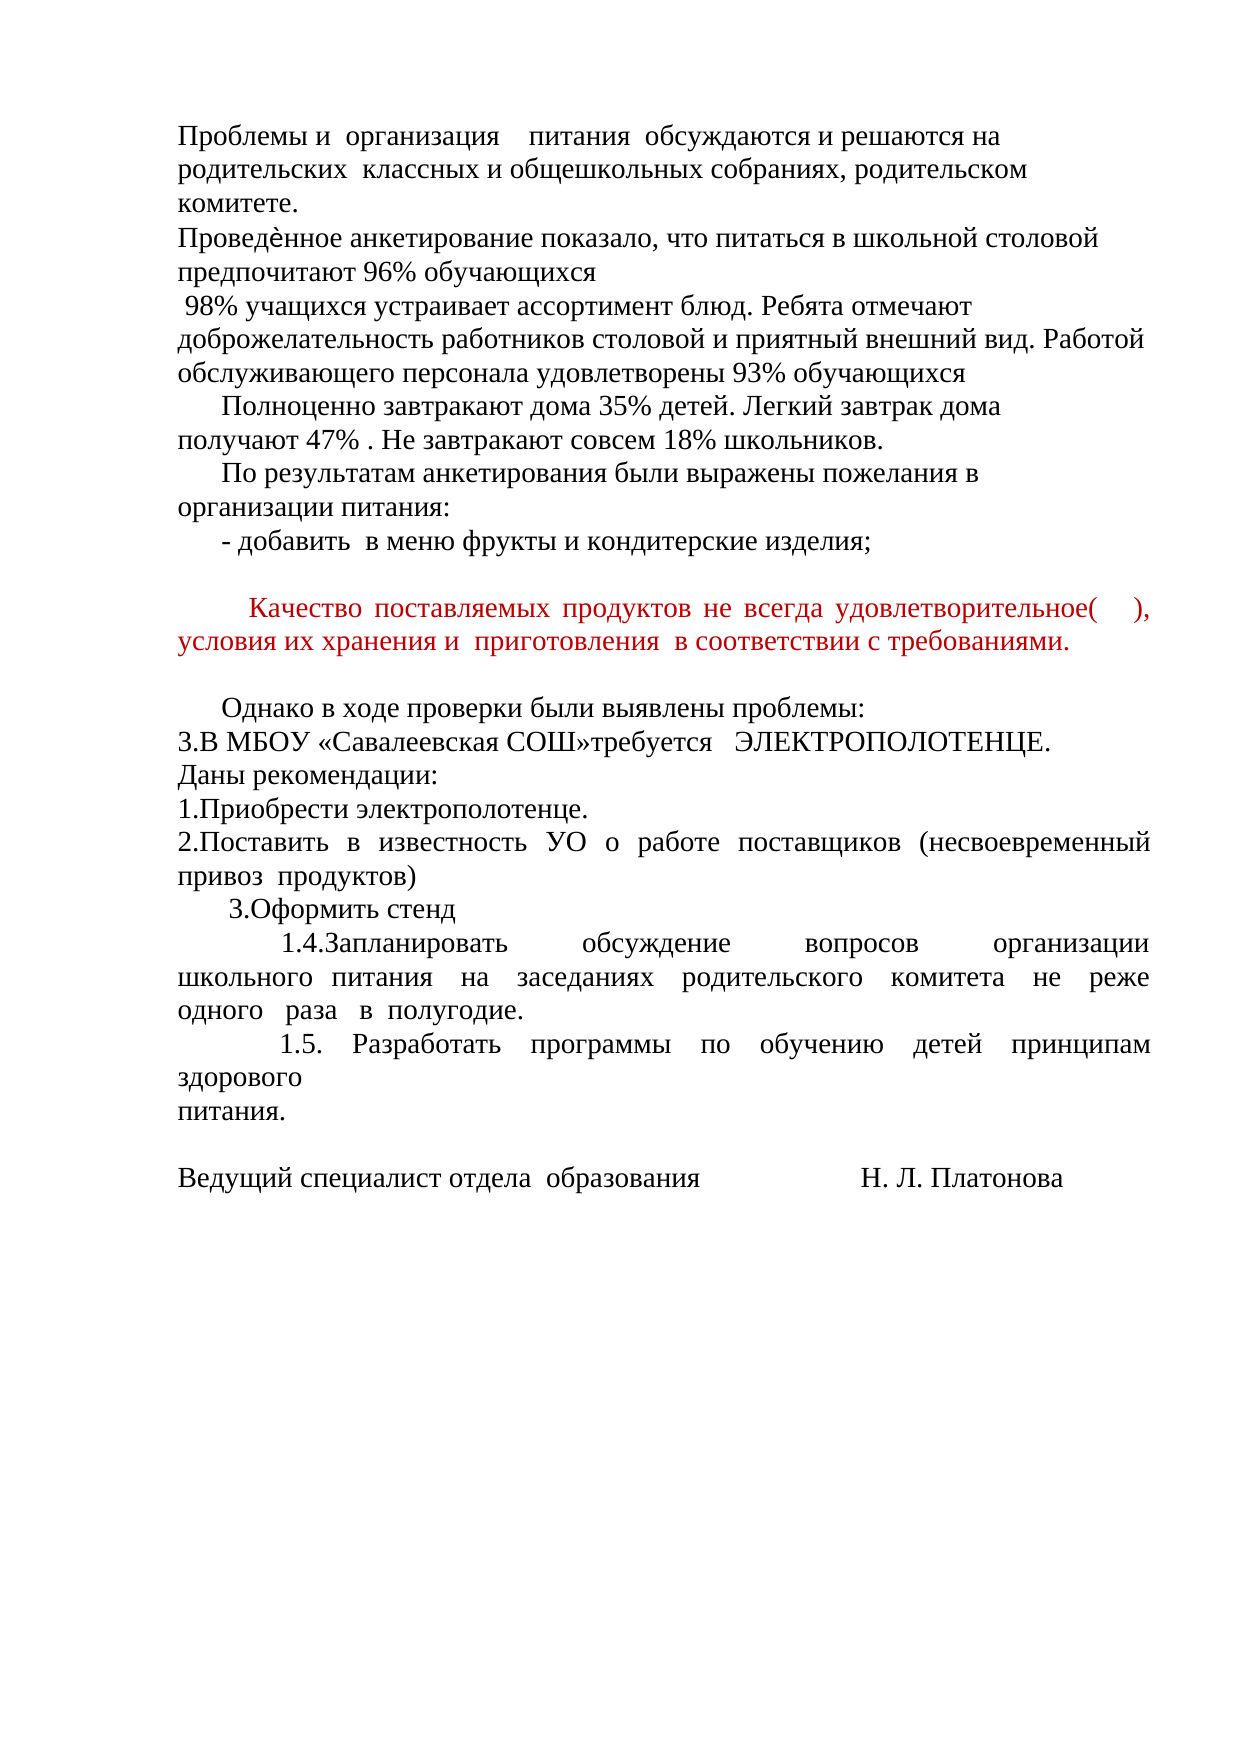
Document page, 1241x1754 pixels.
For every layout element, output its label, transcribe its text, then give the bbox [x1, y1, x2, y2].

text Проблемы и организация питания обсуждаются и решаются на [177, 118, 1152, 152]
text 2.Поставить в известность УО о работе поставщиков (несвоевременный привоз продуктов) [177, 824, 1152, 892]
text обслуживающего персонала удовлетворены 93% обучающихся [177, 355, 1152, 388]
text 3.В МБОУ «Савалеевская СОШ»требуется ЭЛЕКТРОПОЛОТЕНЦЕ. [177, 724, 1152, 757]
text Качество поставляемых продуктов не всегда удовлетворительное( ), условия их хранения и приготовления в соответствии с требованиями. [177, 590, 1152, 657]
text комитете. [177, 185, 1152, 219]
text 1.5. Разработать программы по обучению детей принципам здорового [177, 1026, 1152, 1093]
text родительских классных и общешкольных собраниях, родительском [177, 152, 1152, 185]
text 1.Приобрести электрополотенце. [177, 791, 1152, 824]
text Проведѐнное анкетирование показало, что питаться в школьной столовой [177, 219, 1152, 254]
text 98% учащихся устраивает ассортимент блюд. Ребята отмечают [177, 288, 1152, 321]
text По результатам анкетирования были выражены пожелания в [177, 456, 1152, 489]
text - добавить в меню фрукты и кондитерские изделия; [177, 523, 1152, 556]
text Полноценно завтракают дома 35% детей. Легкий завтрак дома [177, 388, 1152, 422]
text 3.Оформить стенд [177, 892, 1152, 925]
text организации питания: [177, 489, 1152, 523]
text Ведущий специалист отдела образования Н. Л. Платонова [177, 1160, 1152, 1193]
text доброжелательность работников столовой и приятный внешний вид. Работой [177, 321, 1152, 355]
text получают 47% . Не завтракают совсем 18% школьников. [177, 422, 1152, 456]
text Однако в ходе проверки были выявлены проблемы: [177, 690, 1152, 724]
text предпочитают 96% обучающихся [177, 254, 1152, 288]
text 1.4.Запланировать обсуждение вопросов организации школьного питания на заседаниях родительского комитета не реже одного раза в полугодие. [177, 925, 1152, 1026]
text питания. [177, 1093, 1152, 1126]
text Даны рекомендации: [177, 757, 1152, 791]
